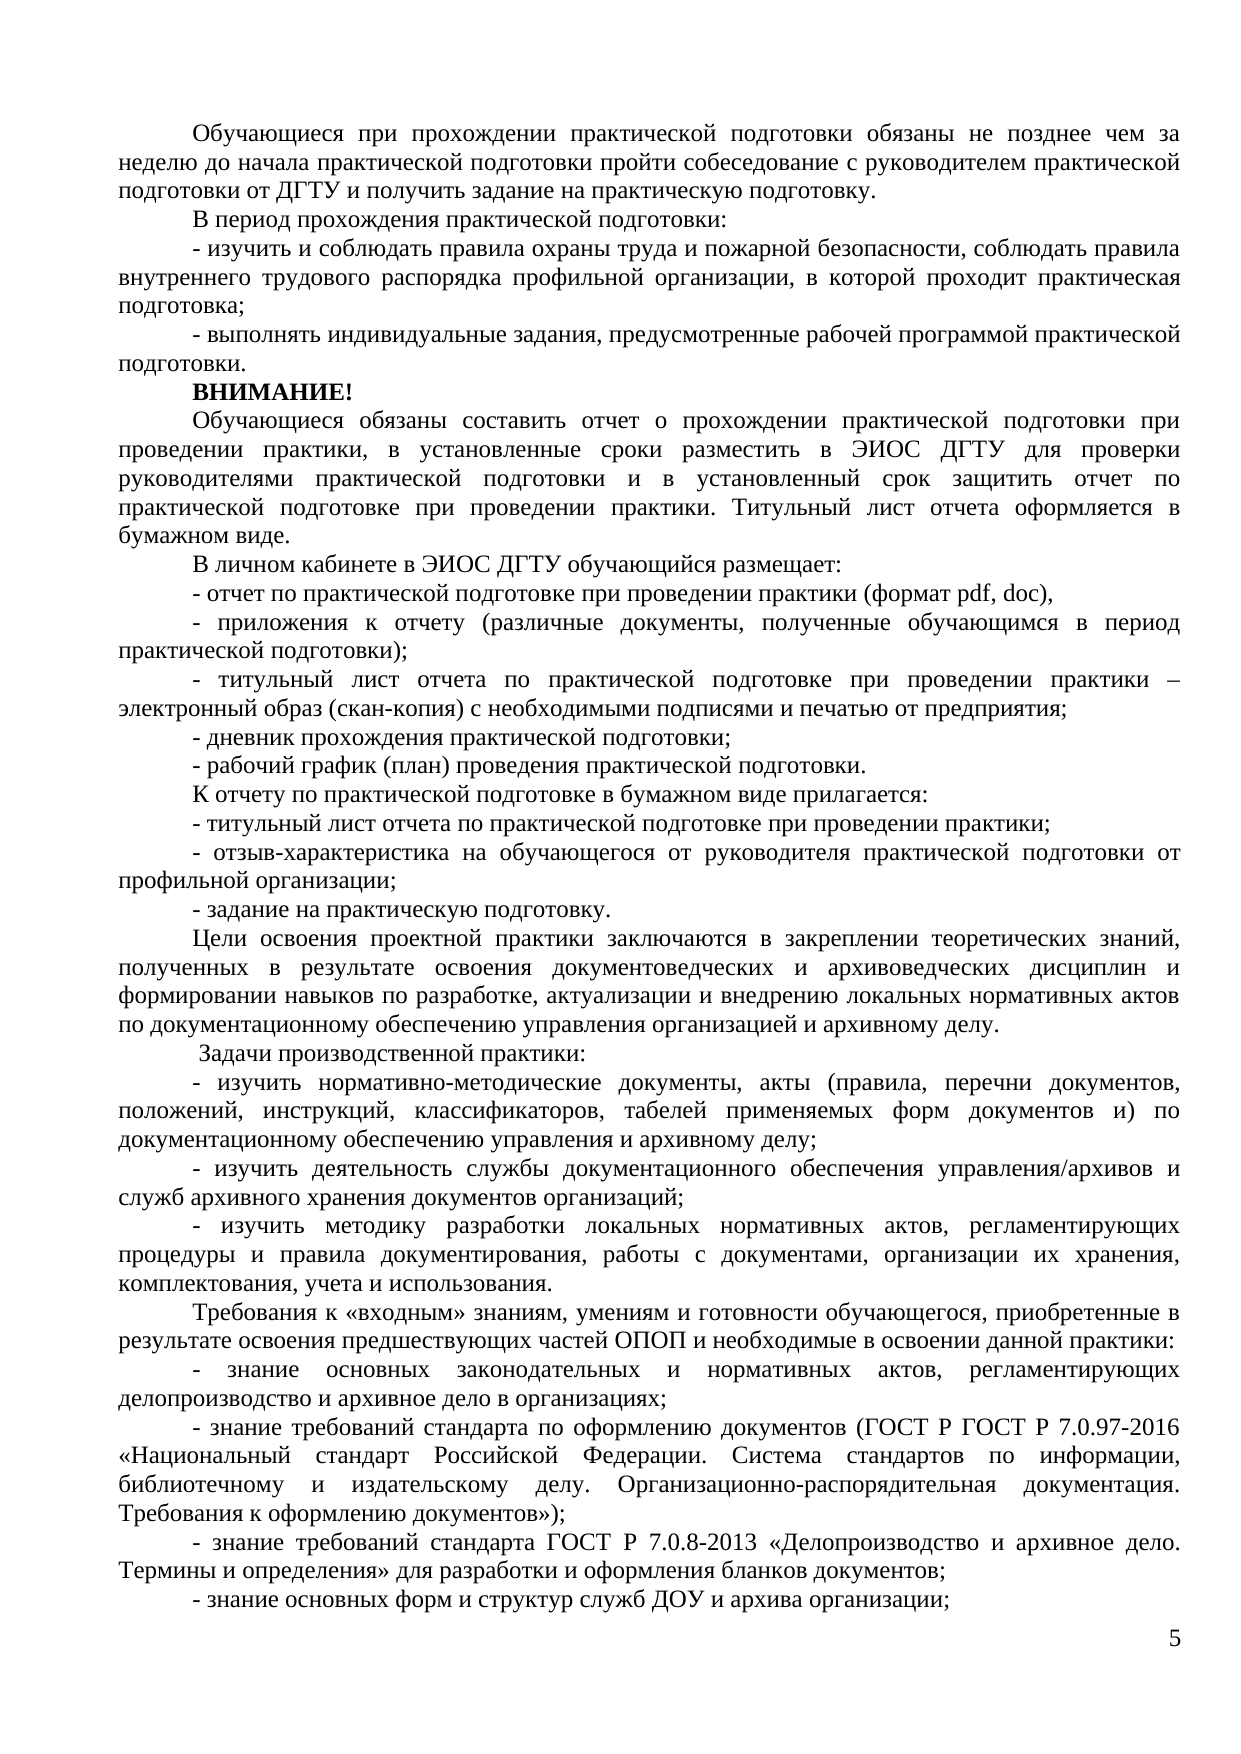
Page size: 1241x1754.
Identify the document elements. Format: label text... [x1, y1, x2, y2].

text В личном кабинете в ЭИОС ДГТУ обучающийся размещает: [118, 549, 1181, 578]
text - изучить нормативно-методические документы, акты (правила, перечни документов, положений, инструкций, классификаторов, табелей применяемых форм документов и) по документационному обеспечению управления и архивному делу; [118, 1067, 1181, 1153]
text - знание требований стандарта ГОСТ Р 7.0.8-2013 «Делопроизводство и архивное дело. Термины и определения» для разработки и оформления бланков документов; [118, 1527, 1181, 1584]
text Обучающиеся обязаны составить отчет о прохождении практической подготовки при проведении практики, в установленные сроки разместить в ЭИОС ДГТУ для проверки руководителями практической подготовки и в установленный срок защитить отчет по практической подготовке при проведении практики. Титульный лист отчета оформляется в бумажном виде. [118, 406, 1181, 549]
text К отчету по практической подготовке в бумажном виде прилагается: [118, 779, 1181, 808]
text Обучающиеся при прохождении практической подготовки обязаны не позднее чем за неделю до начала практической подготовки пройти собеседование с руководителем практической подготовки от ДГТУ и получить задание на практическую подготовку. [118, 118, 1181, 204]
text - титульный лист отчета по практической подготовке при проведении практики – электронный образ (скан-копия) с необходимыми подписями и печатью от предприятия; [118, 664, 1181, 722]
text - знание основных форм и структур служб ДОУ и архива организации; [118, 1584, 1181, 1613]
text ВНИМАНИЕ! [118, 377, 1181, 406]
text - титульный лист отчета по практической подготовке при проведении практики; [118, 808, 1181, 837]
text Требования к «входным» знаниям, умениям и готовности обучающегося, приобретенные в результате освоения предшествующих частей ОПОП и необходимые в освоении данной практики: [118, 1297, 1181, 1354]
text - отзыв-характеристика на обучающегося от руководителя практической подготовки от профильной организации; [118, 837, 1181, 894]
text - отчет по практической подготовке при проведении практики (формат pdf, doc), [118, 578, 1181, 607]
text - изучить и соблюдать правила охраны труда и пожарной безопасности, соблюдать правила внутреннего трудового распорядка профильной организации, в которой проходит практическая подготовка; [118, 233, 1181, 319]
text - изучить деятельность службы документационного обеспечения управления/архивов и служб архивного хранения документов организаций; [118, 1153, 1181, 1211]
text - приложения к отчету (различные документы, полученные обучающимся в период практической подготовки); [118, 607, 1181, 664]
text - знание основных законодательных и нормативных актов, регламентирующих делопроизводство и архивное дело в организациях; [118, 1354, 1181, 1412]
text - знание требований стандарта по оформлению документов (ГОСТ Р ГОСТ Р 7.0.97-2016 «Национальный стандарт Российской Федерации. Система стандартов по информации, библиотечному и издательскому делу. Организационно-распорядительная документация. Требования к оформлению документов»); [118, 1412, 1181, 1527]
text - выполнять индивидуальные задания, предусмотренные рабочей программой практической подготовки. [118, 319, 1181, 377]
text - задание на практическую подготовку. [118, 894, 1181, 923]
text В период прохождения практической подготовки: [118, 204, 1181, 233]
text Цели освоения проектной практики заключаются в закреплении теоретических знаний, полученных в результате освоения документоведческих и архивоведческих дисциплин и формировании навыков по разработке, актуализации и внедрению локальных нормативных актов по документационному обеспечению управления организацией и архивному делу. [118, 923, 1181, 1038]
text - рабочий график (план) проведения практической подготовки. [118, 751, 1181, 779]
text - изучить методику разработки локальных нормативных актов, регламентирующих процедуры и правила документирования, работы с документами, организации их хранения, комплектования, учета и использования. [118, 1211, 1181, 1297]
text - дневник прохождения практической подготовки; [118, 722, 1181, 751]
text Задачи производственной практики: [118, 1038, 1181, 1067]
